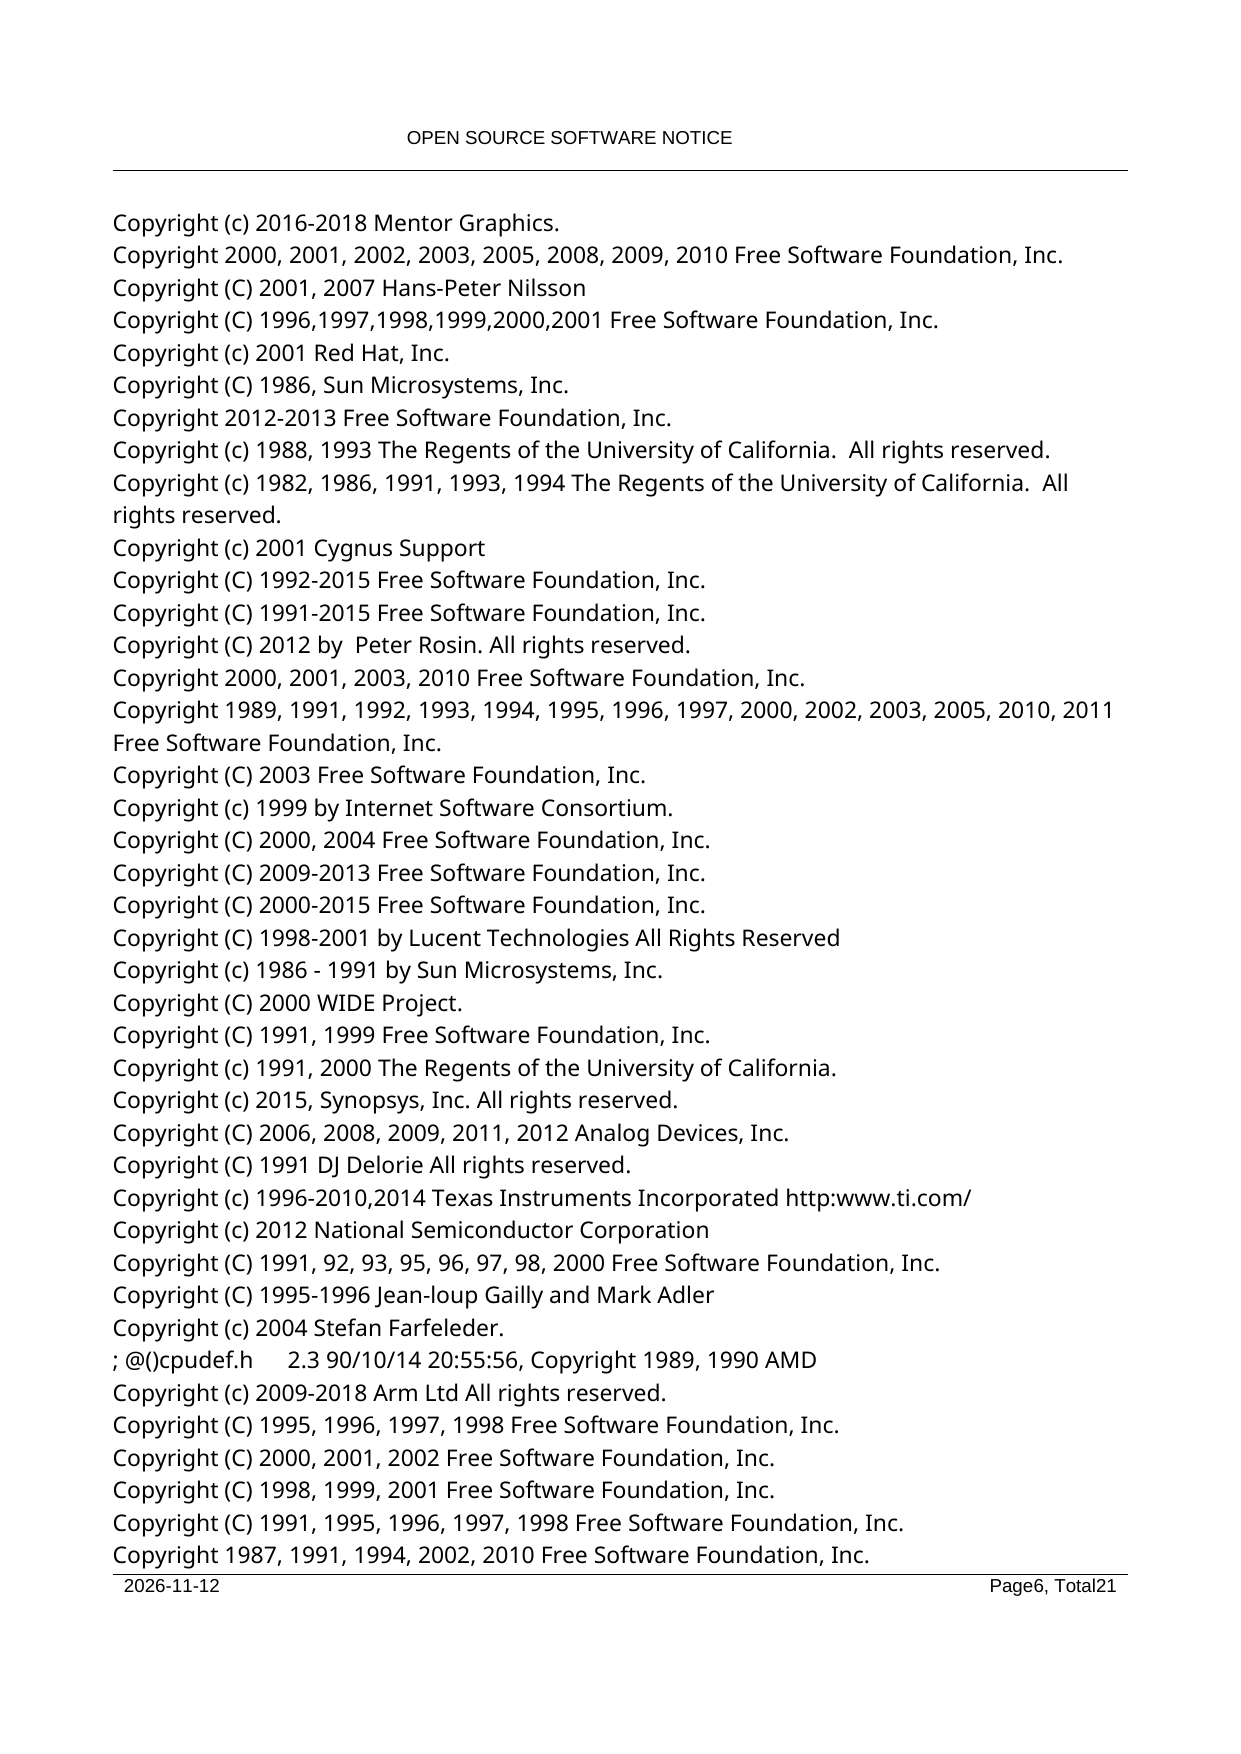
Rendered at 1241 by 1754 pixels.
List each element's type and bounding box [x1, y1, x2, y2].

text [112, 206, 1128, 1571]
